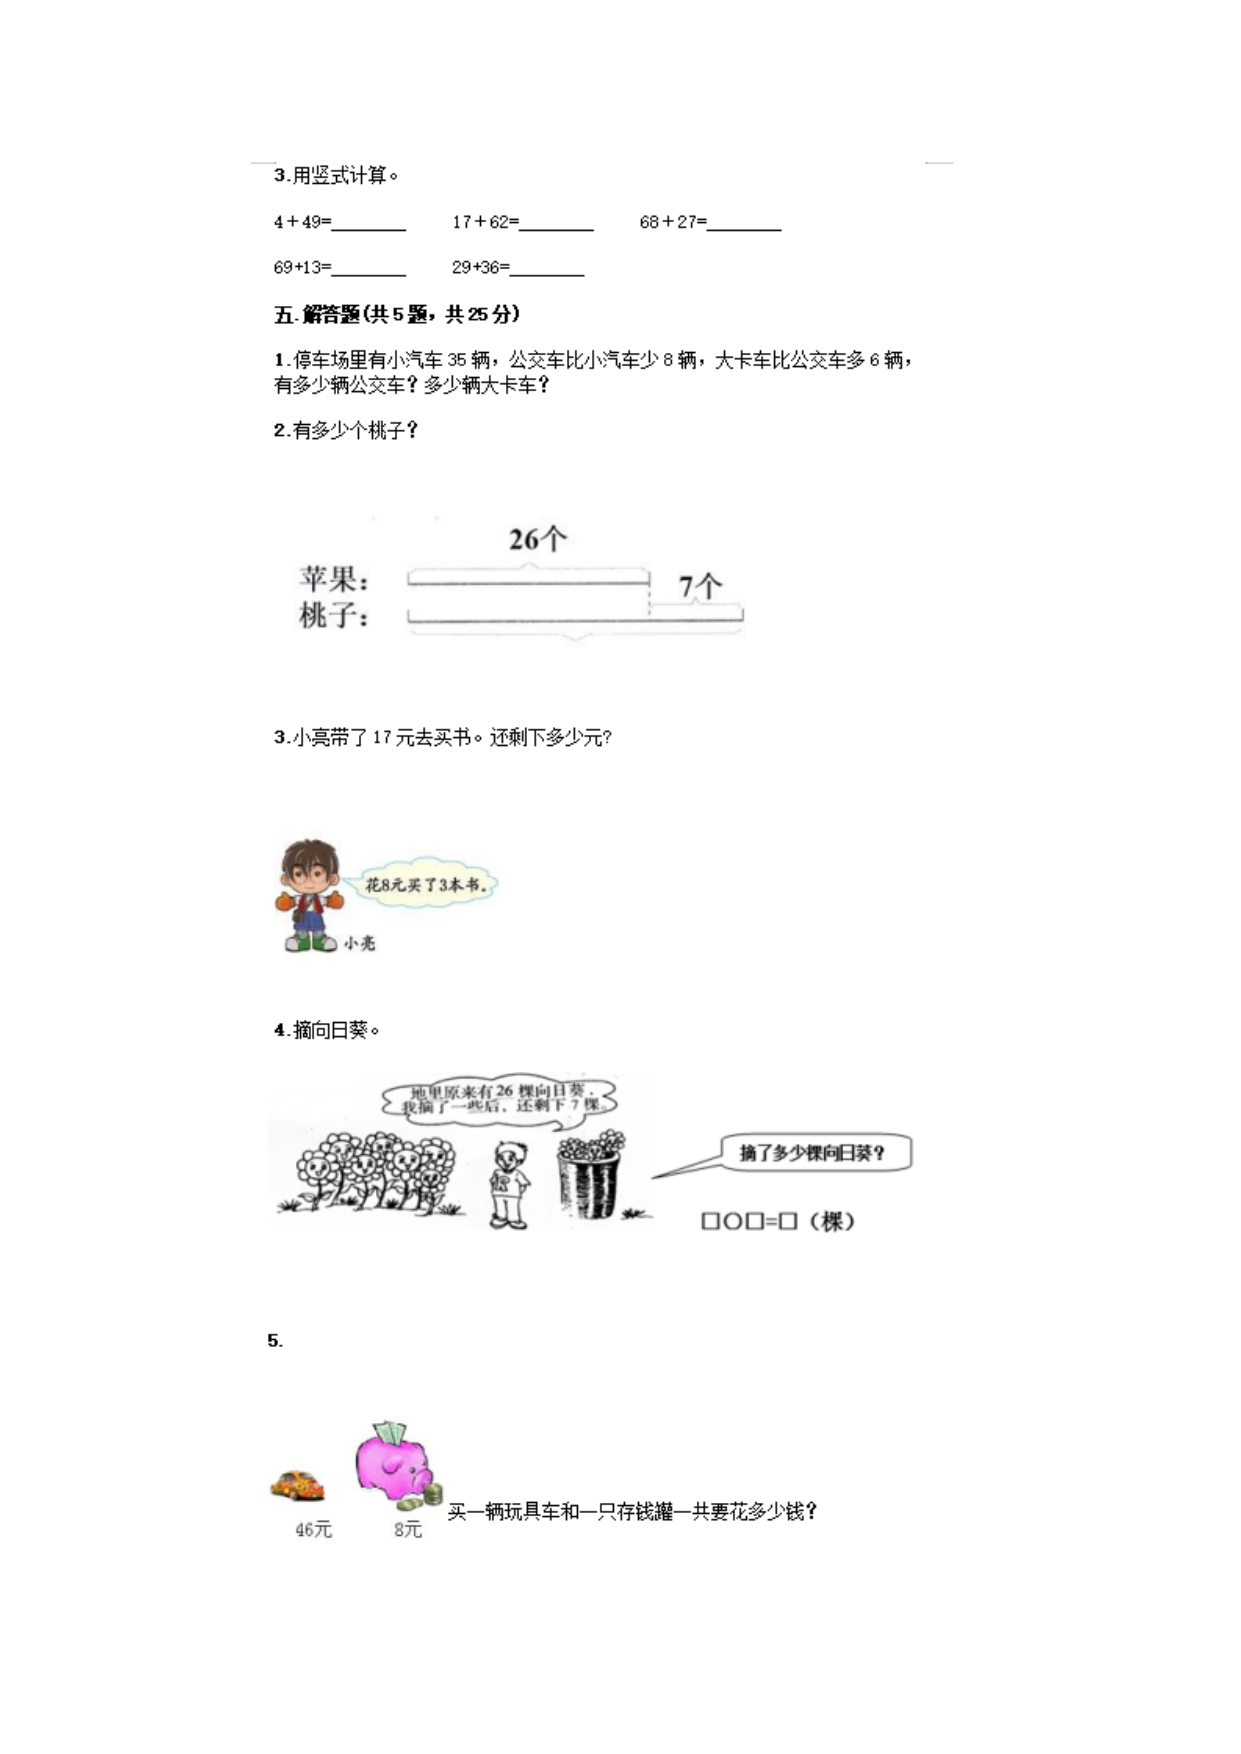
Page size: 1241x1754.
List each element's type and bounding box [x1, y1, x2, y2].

picture [231, 1072, 1009, 1549]
picture [250, 162, 990, 1069]
